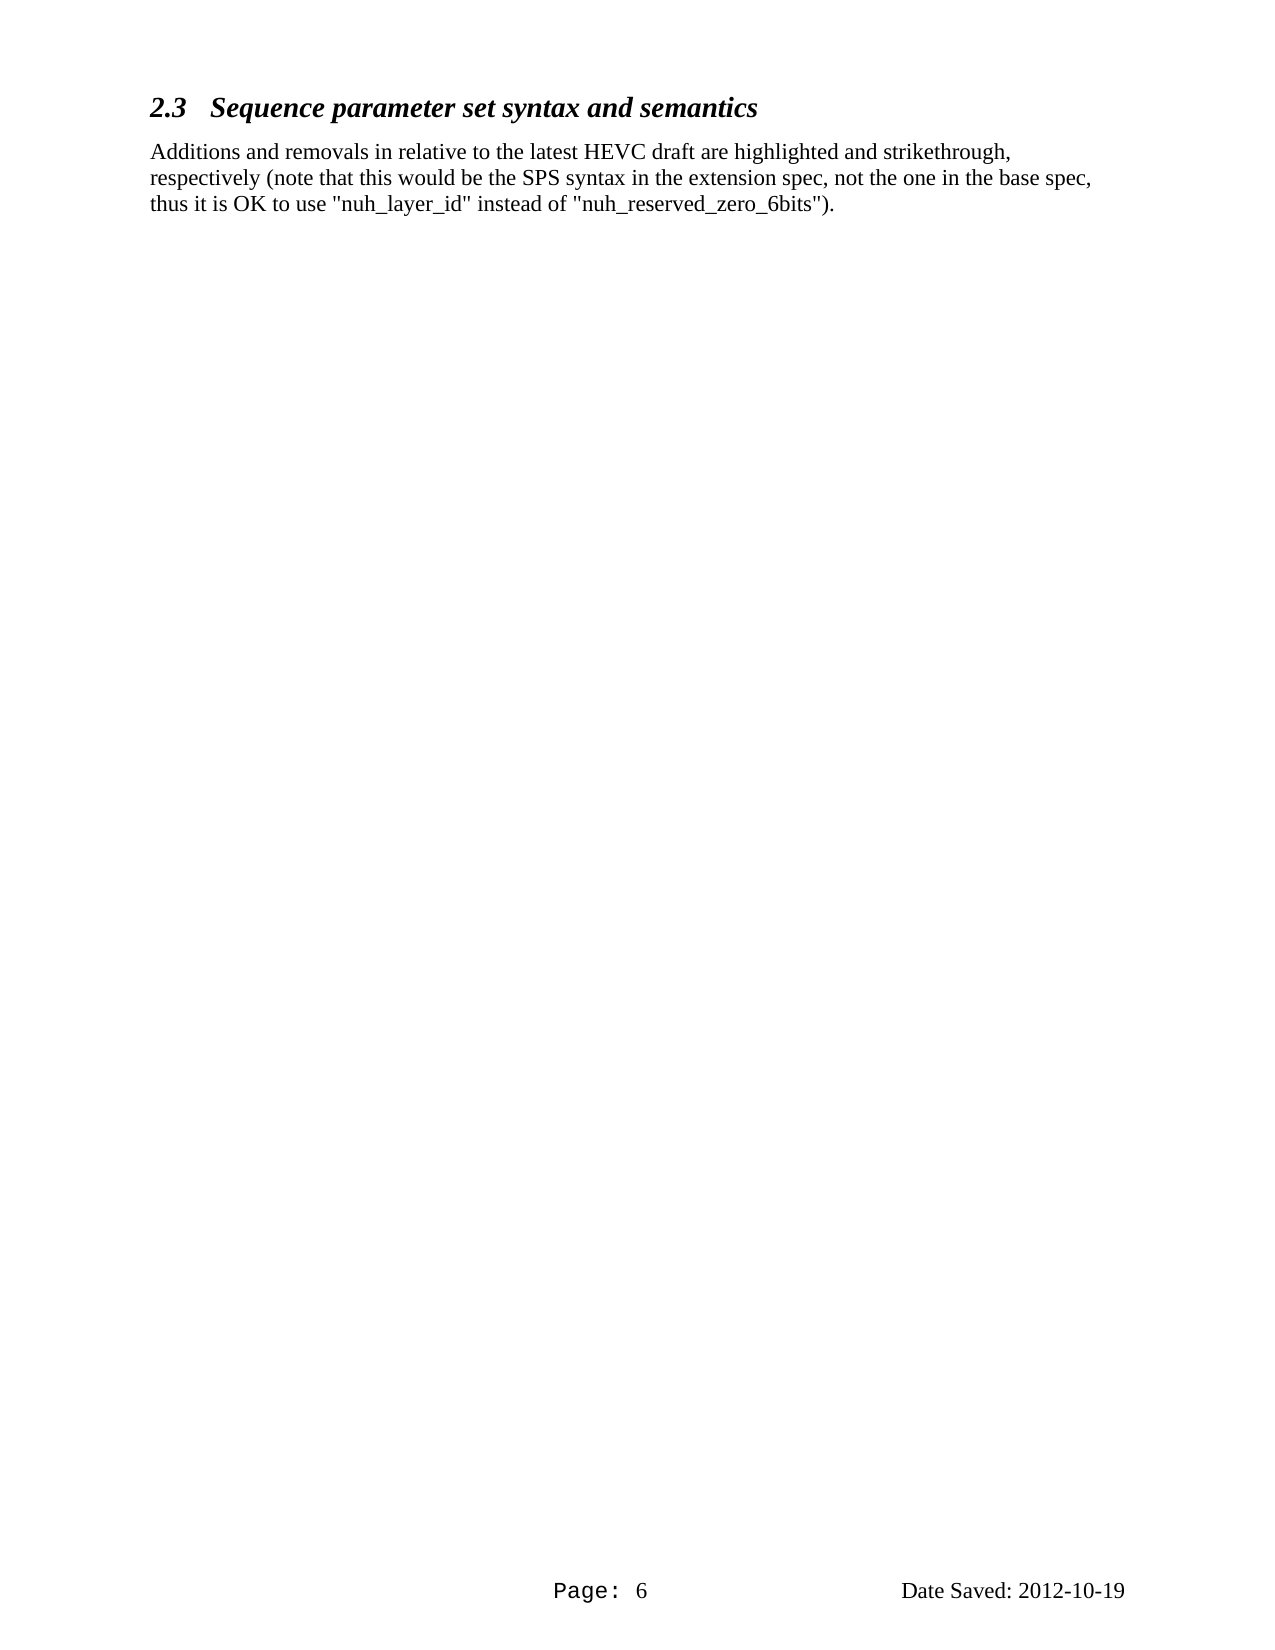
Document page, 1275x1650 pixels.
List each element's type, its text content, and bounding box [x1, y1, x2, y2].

text Additions and removals in relative to the latest HEVC draft are highlighted and strikethrough, respectively (note that this would be the SPS syntax in the extension spec, not the one in the base spec, thus it is OK to use "nuh_layer_id" instead of "nuh_reserved_zero_6bits"). [150, 138, 1125, 217]
subtitle Sequence parameter set syntax and semantics [150, 90, 1125, 123]
